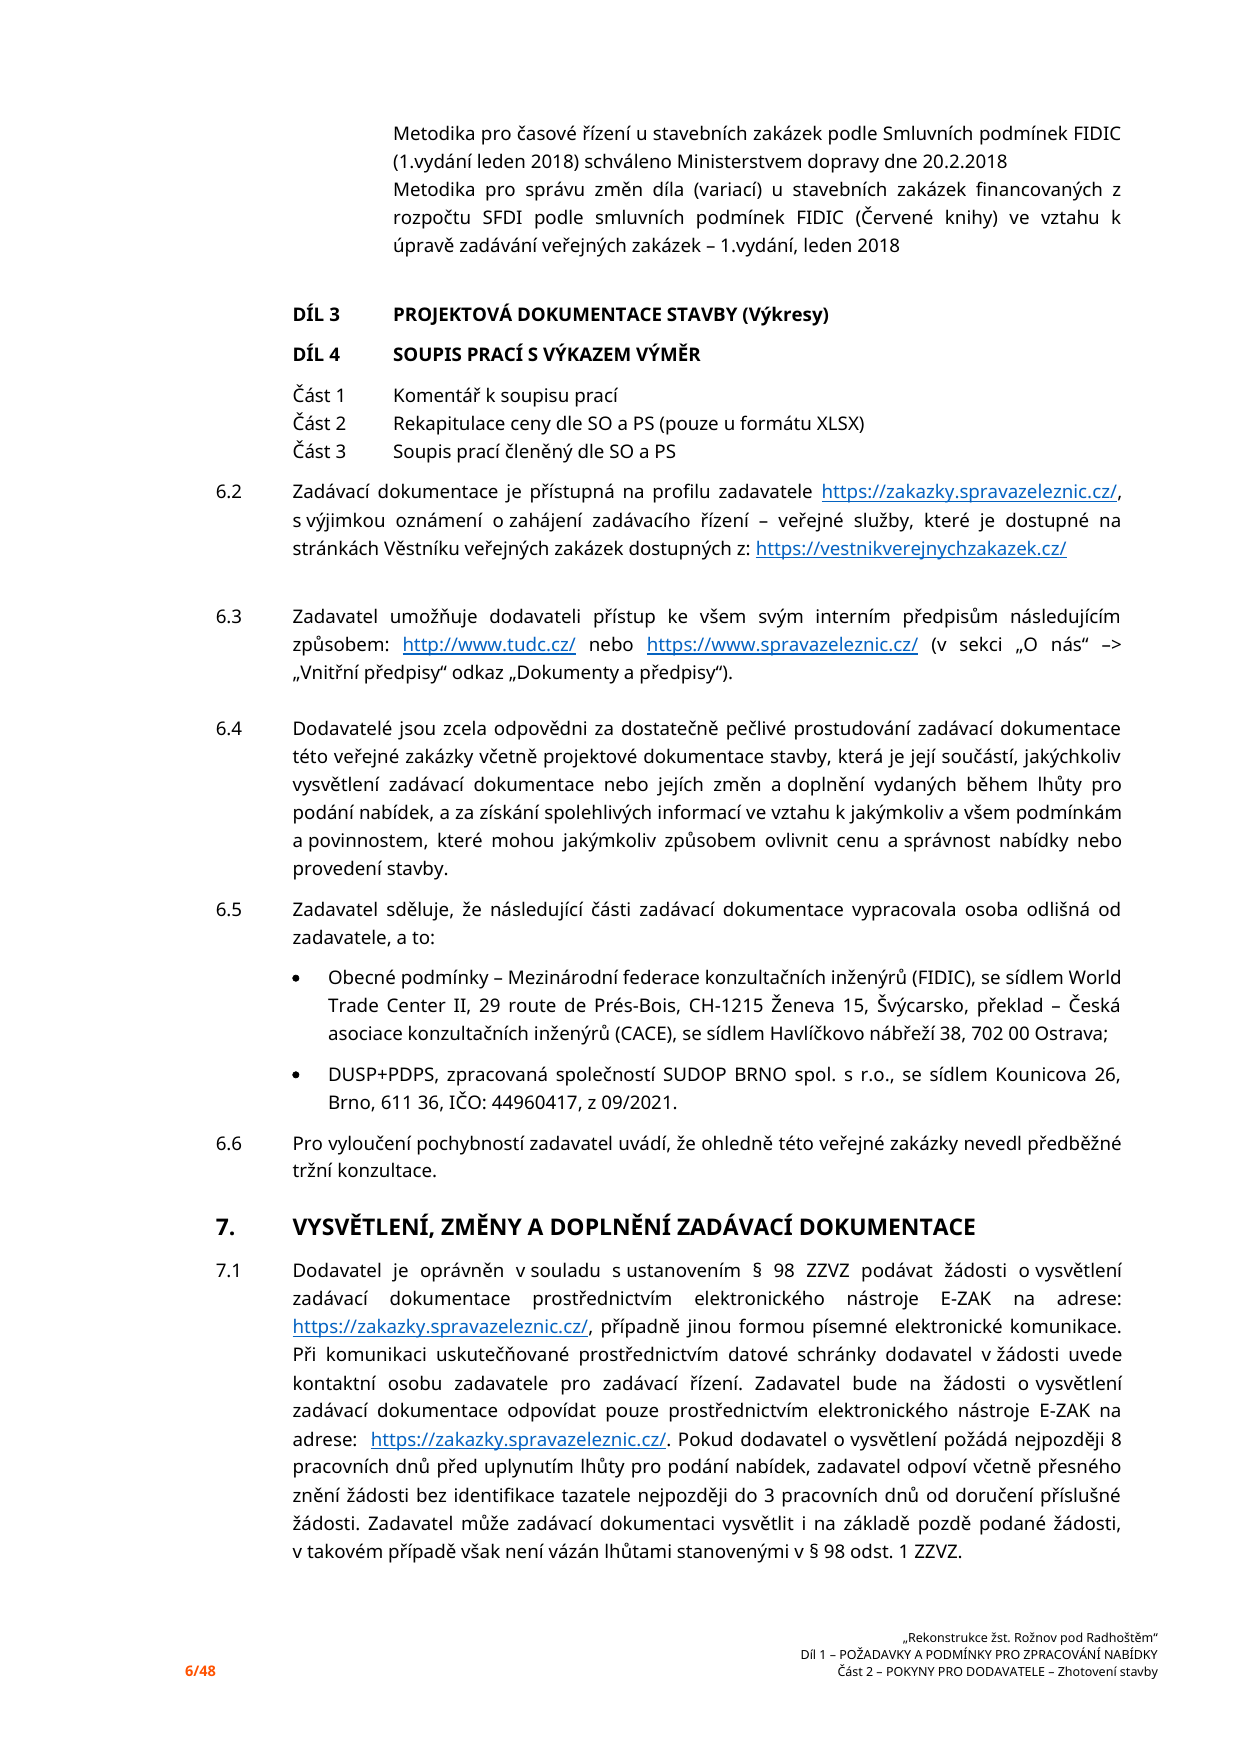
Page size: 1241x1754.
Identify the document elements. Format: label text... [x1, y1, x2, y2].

text Pro vyloučení pochybností zadavatel uvádí, že ohledně této veřejné zakázky nevedl předběžné tržní konzultace. [216, 1130, 1122, 1183]
text Část 1 Komentář k soupisu prací [292, 382, 1122, 408]
text VYSVĚTLENÍ, ZMĚNY a DOPLNĚNÍ ZADÁVACÍ DOKUMENTACE [216, 1211, 1122, 1242]
text DÍL 3 PROJEKTOVÁ DOKUMENTACE STAVBY (Výkresy) [292, 301, 1122, 327]
text Dodavatelé jsou zcela odpovědni za dostatečně pečlivé prostudování zadávací dokumentace této veřejné zakázky včetně projektové dokumentace stavby, která je její součástí, jakýchkoliv vysvětlení zadávací dokumentace nebo jejích změn a doplnění vydaných během lhůty pro podání nabídek, a za získání spolehlivých informací ve vztahu k jakýmkoliv a všem podmínkám a povinnostem, které mohou jakýmkoliv způsobem ovlivnit cenu a správnost nabídky nebo provedení stavby. [216, 716, 1122, 881]
text Část 2 Rekapitulace ceny dle SO a PS (pouze u formátu XLSX) [292, 410, 1122, 436]
text Metodika pro časové řízení u stavebních zakázek podle Smluvních podmínek FIDIC (1.vydání leden 2018) schváleno Ministerstvem dopravy dne 20.2.2018 [292, 121, 1122, 174]
text Obecné podmínky – Mezinárodní federace konzultačních inženýrů (FIDIC), se sídlem World Trade Center II, 29 route de Prés-Bois, CH-1215 Ženeva 15, Švýcarsko, překlad – Česká asociace konzultačních inženýrů (CACE), se sídlem Havlíčkovo nábřeží 38, 702 00 Ostrava; [292, 965, 1122, 1046]
text Zadavatel sděluje, že následující části zadávací dokumentace vypracovala osoba odlišná od zadavatele, a to: [216, 896, 1122, 950]
text Metodika pro správu změn díla (variací) u stavebních zakázek financovaných z rozpočtu SFDI podle smluvních podmínek FIDIC (Červené knihy) ve vztahu k úpravě zadávání veřejných zakázek – 1.vydání, leden 2018 [292, 177, 1122, 258]
text Zadávací dokumentace je přístupná na profilu zadavatele https://zakazky.spravazeleznic.cz/, s výjimkou oznámení o zahájení zadávacího řízení – veřejné služby, které je dostupné na stránkách Věstníku veřejných zakázek dostupných z: https://vestnikverejnychzakazek.cz/ [216, 479, 1122, 560]
text Část 3 Soupis prací členěný dle SO a PS [292, 438, 1122, 464]
text Zadavatel umožňuje dodavateli přístup ke všem svým interním předpisům následujícím způsobem: http://www.tudc.cz/ nebo https://www.spravazeleznic.cz/ (v sekci „O nás“ –> „Vnitřní předpisy“ odkaz „Dokumenty a předpisy“). [216, 603, 1122, 685]
text DÍL 4 SOUPIS PRACÍ S VÝKAZEM VÝMĚR [292, 342, 1122, 367]
text Dodavatel je oprávněn v souladu s ustanovením § 98 ZZVZ podávat žádosti o vysvětlení zadávací dokumentace prostřednictvím elektronického nástroje E-ZAK na adrese: https://zakazky.spravazeleznic.cz/, případně jinou formou písemné elektronické komunikace. Při komunikaci uskutečňované prostřednictvím datové schránky dodavatel v žádosti uvede kontaktní osobu zadavatele pro zadávací řízení. Zadavatel bude na žádosti o vysvětlení zadávací dokumentace odpovídat pouze prostřednictvím elektronického nástroje E-ZAK na adrese: https://zakazky.spravazeleznic.cz/. Pokud dodavatel o vysvětlení požádá nejpozději 8 pracovních dnů před uplynutím lhůty pro podání nabídek, zadavatel odpoví včetně přesného znění žádosti bez identifikace tazatele nejpozději do 3 pracovních dnů od doručení příslušné žádosti. Zadavatel může zadávací dokumentaci vysvětlit i na základě pozdě podané žádosti, v takovém případě však není vázán lhůtami stanovenými v § 98 odst. 1 ZZVZ. [216, 1258, 1122, 1563]
text DUSP+PDPS, zpracovaná společností SUDOP BRNO spol. s r.o., se sídlem Kounicova 26, Brno, 611 36, IČO: 44960417, z 09/2021. [292, 1061, 1122, 1115]
